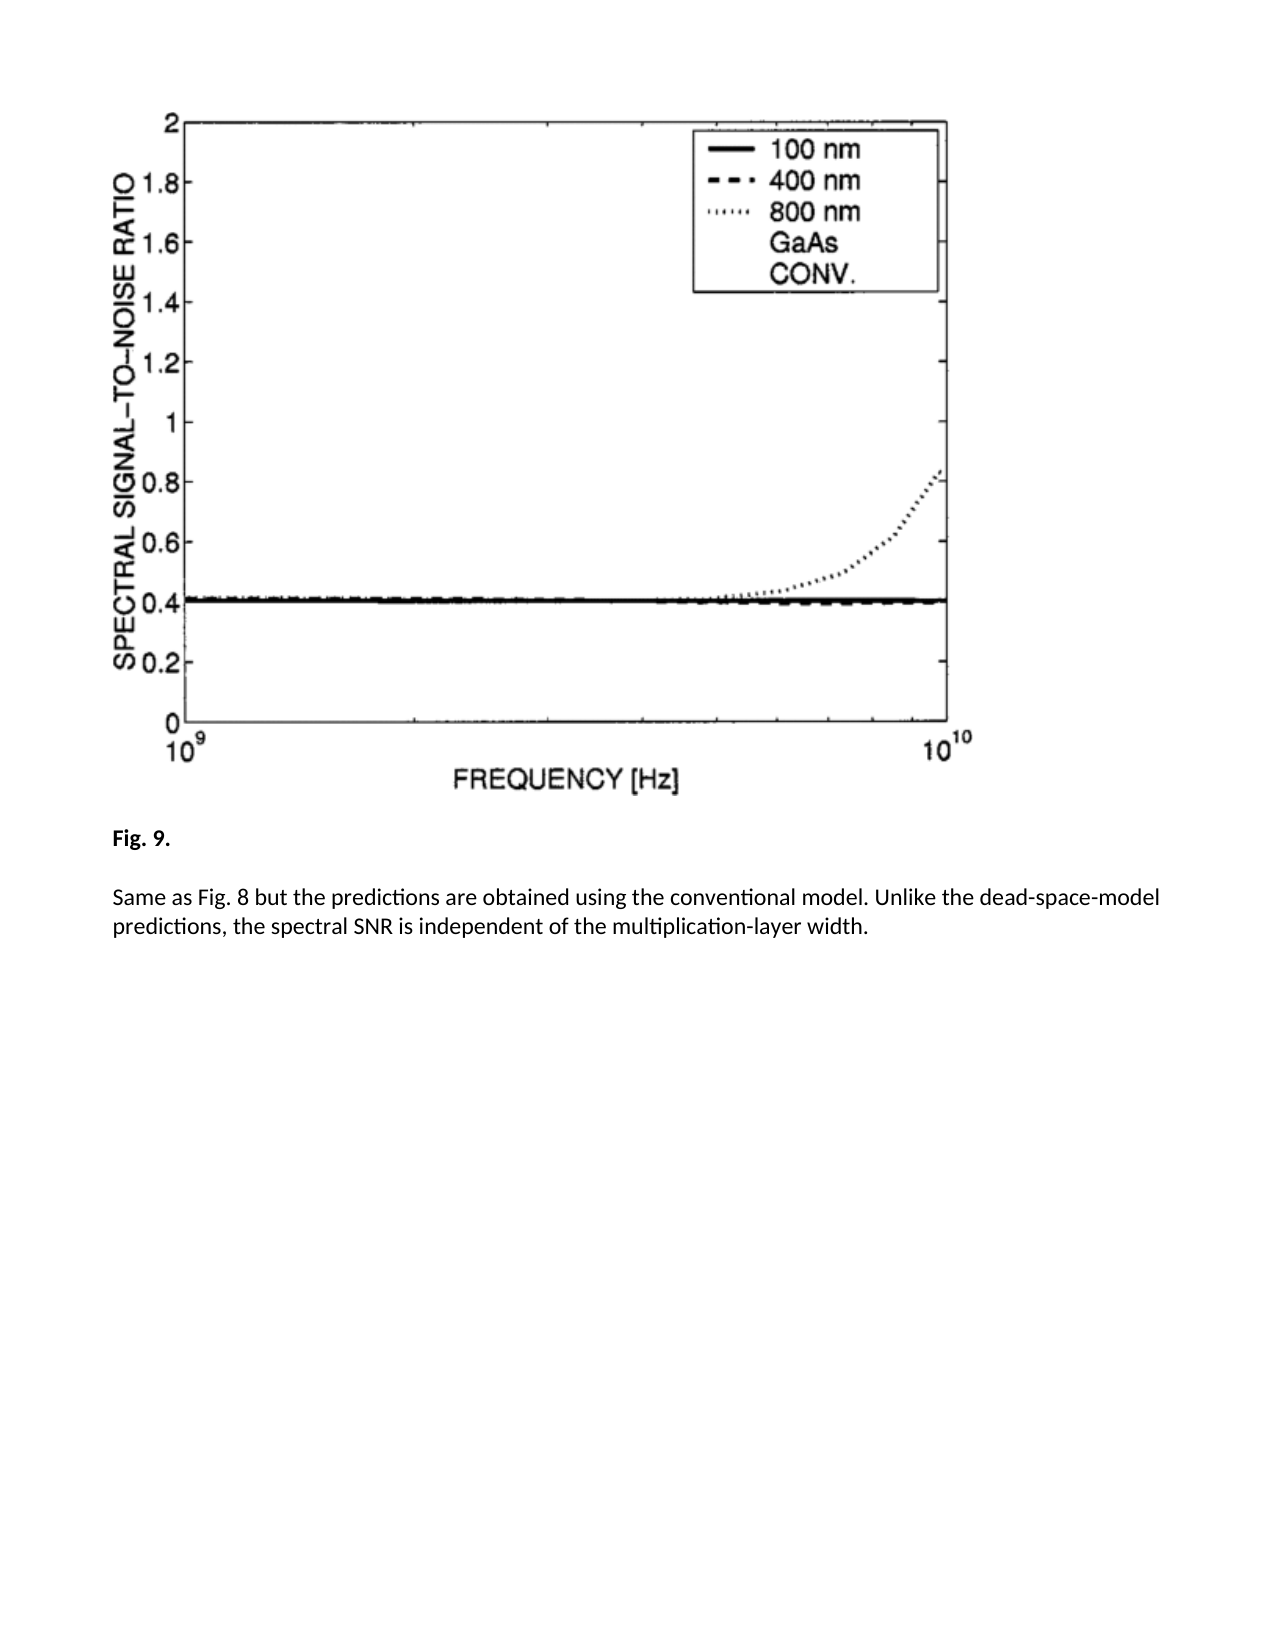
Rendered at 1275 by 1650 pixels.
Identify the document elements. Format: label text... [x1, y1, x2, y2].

text Same as Fig. 8 but the predictions are obtained using the conventional model. Unlike the dead-space-model predictions, the spectral SNR is independent of the multiplication-layer width. [112, 882, 1162, 940]
picture [112, 112, 973, 796]
text Fig. 9. [112, 823, 1162, 852]
